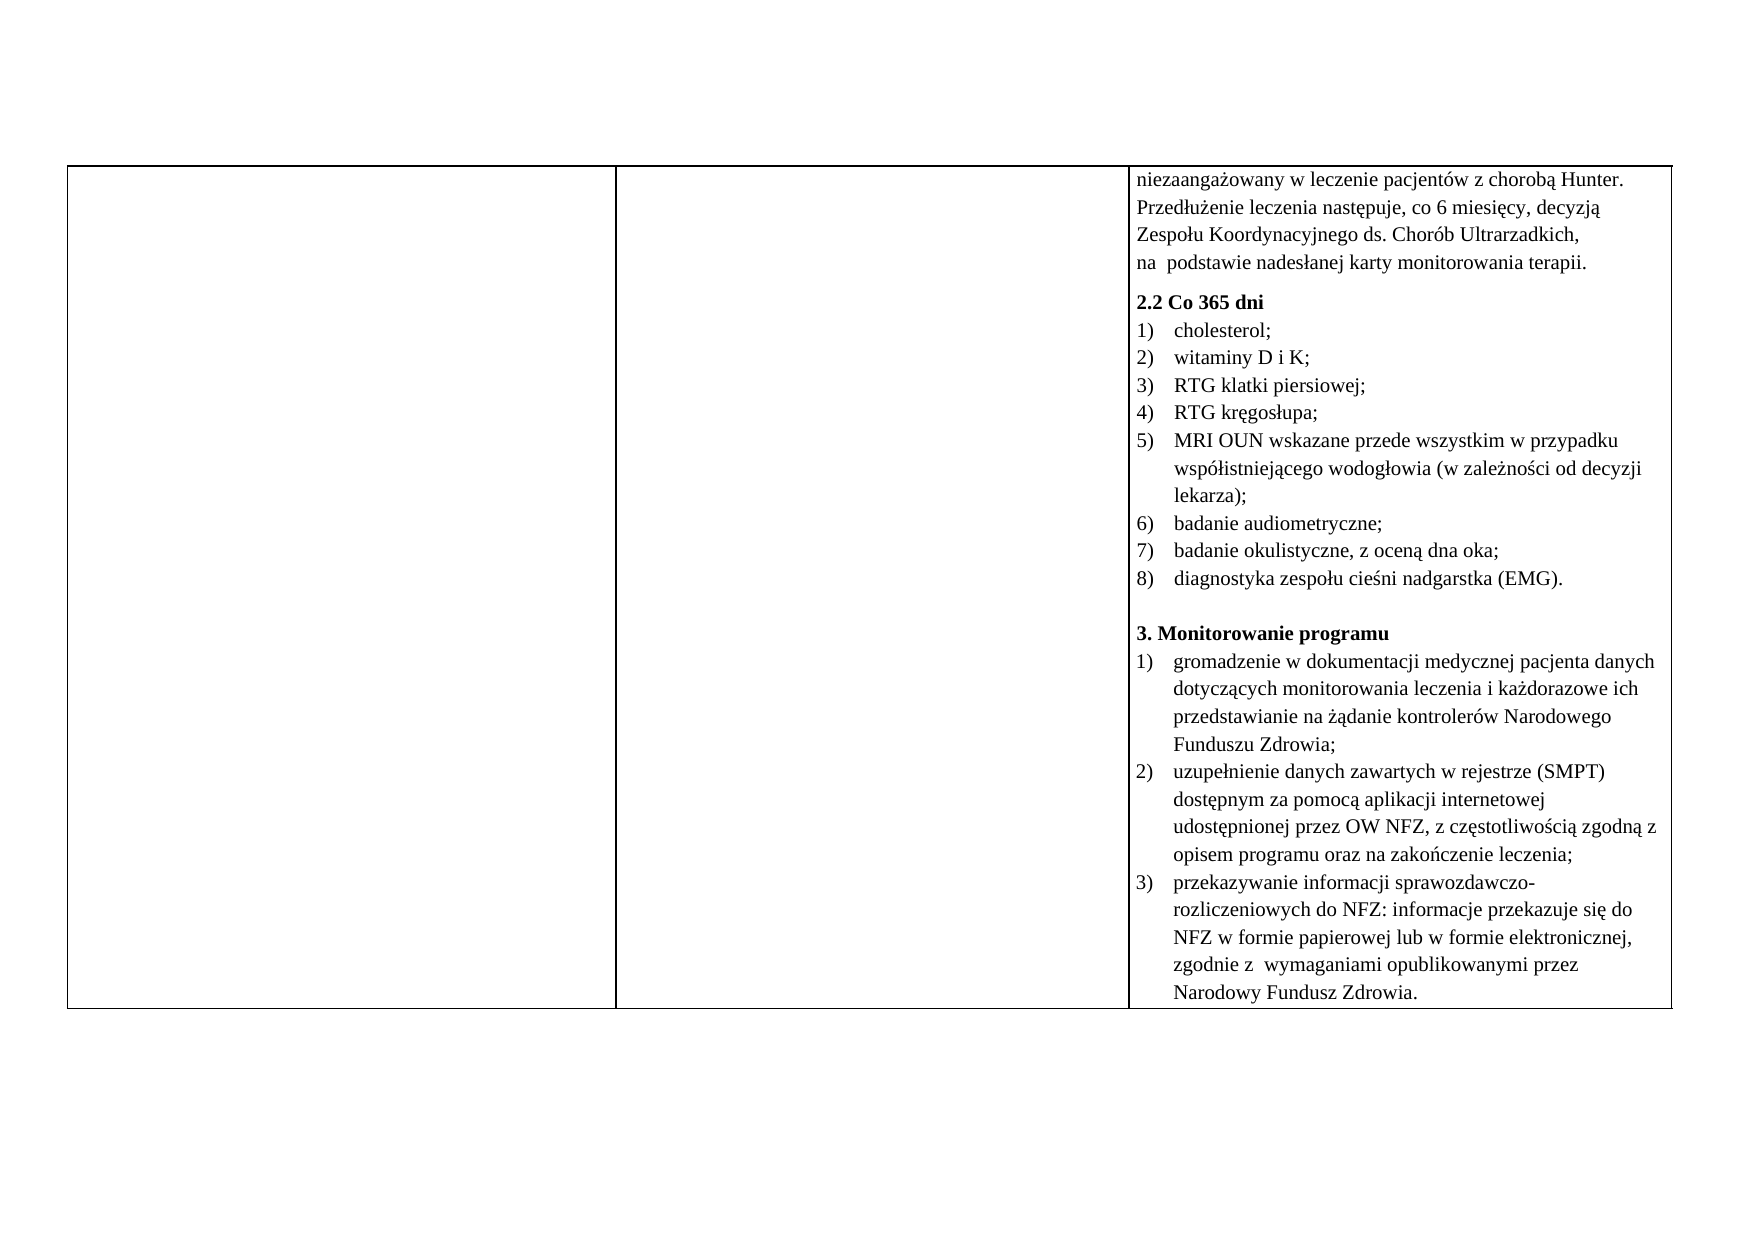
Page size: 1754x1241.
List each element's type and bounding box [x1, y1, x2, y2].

table_cell [1130, 167, 1671, 1008]
table_cell [68, 167, 615, 1008]
table_cell [617, 167, 1128, 1008]
